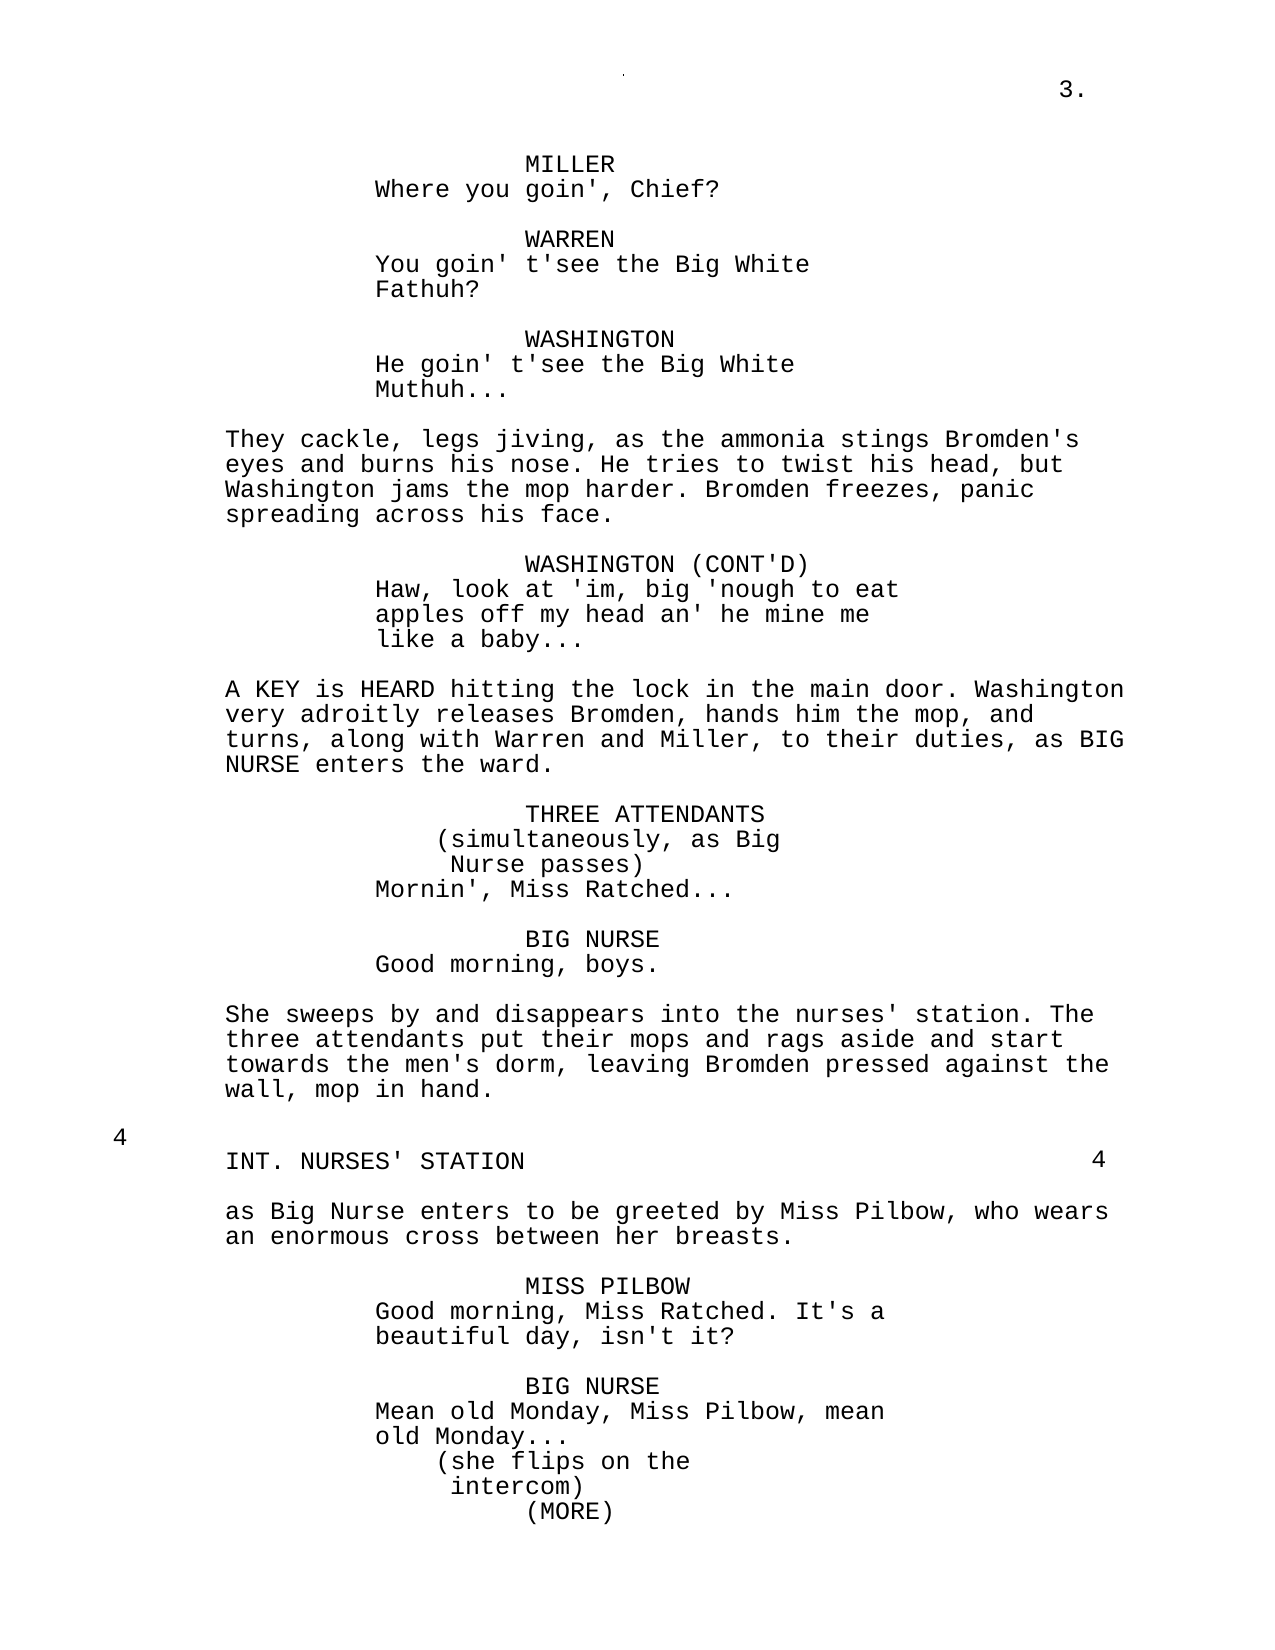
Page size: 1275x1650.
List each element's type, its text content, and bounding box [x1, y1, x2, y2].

text Haw, look at 'im, big 'nough to eat [375, 577, 1135, 602]
text BIG NURSE [525, 927, 1135, 952]
text 3. [1058, 77, 1135, 102]
text Mornin', Miss Ratched... [375, 877, 1135, 902]
text 4 [112, 1125, 134, 1150]
text They cackle, legs jiving, as the ammonia stings Bromden's eyes and burns his nose. He tries to twist his head, but Washington jams the mop harder. Bromden freezes, panic spreading across his face. [225, 427, 1095, 527]
text He goin' t'see the Big White [375, 352, 1135, 377]
text (simultaneously, as Big [435, 827, 1135, 852]
text INT. NURSES' STATION [225, 1149, 531, 1175]
text WASHINGTON (CONT'D) [525, 552, 1135, 577]
text (she flips on the [435, 1450, 1135, 1475]
text Mean old Monday, Miss Pilbow, mean [375, 1400, 1135, 1425]
text Good morning, Miss Ratched. It's a [375, 1300, 1135, 1325]
text Good morning, boys. [375, 952, 1135, 977]
text Where you goin', Chief? [375, 177, 1135, 202]
text A KEY is HEARD hitting the lock in the main door. Washington very adroitly releases Bromden, hands him the mop, and turns, along with Warren and Miller, to their duties, as BIG NURSE enters the ward. [225, 677, 1135, 777]
text Muthuh... [375, 377, 1135, 402]
text Fathuh? [375, 277, 1135, 302]
text She sweeps by and disappears into the nurses' station. The three attendants put their mops and rags aside and start towards the men's dorm, leaving Bromden pressed against the wall, mop in hand. [225, 1002, 1125, 1102]
text You goin' t'see the Big White [375, 252, 1135, 277]
text old Monday... [375, 1425, 1135, 1450]
text WARREN [525, 227, 1135, 252]
text BIG NURSE [525, 1374, 1135, 1400]
text as Big Nurse enters to be greeted by Miss Pilbow, who wears an enormous cross between her breasts. [225, 1199, 1125, 1250]
text intercom) [450, 1475, 1135, 1500]
text 4 [1091, 1147, 1135, 1172]
text (MORE) [525, 1500, 1135, 1524]
text like a baby... [375, 627, 1135, 652]
text beautiful day, isn't it? [375, 1325, 1135, 1350]
text THREE ATTENDANTS [525, 802, 1135, 827]
text apples off my head an' he mine me [375, 602, 1135, 627]
text WASHINGTON [525, 327, 1135, 352]
text Nurse passes) [450, 852, 1135, 877]
text MISS PILBOW [525, 1274, 1135, 1300]
text MILLER [525, 152, 1135, 177]
